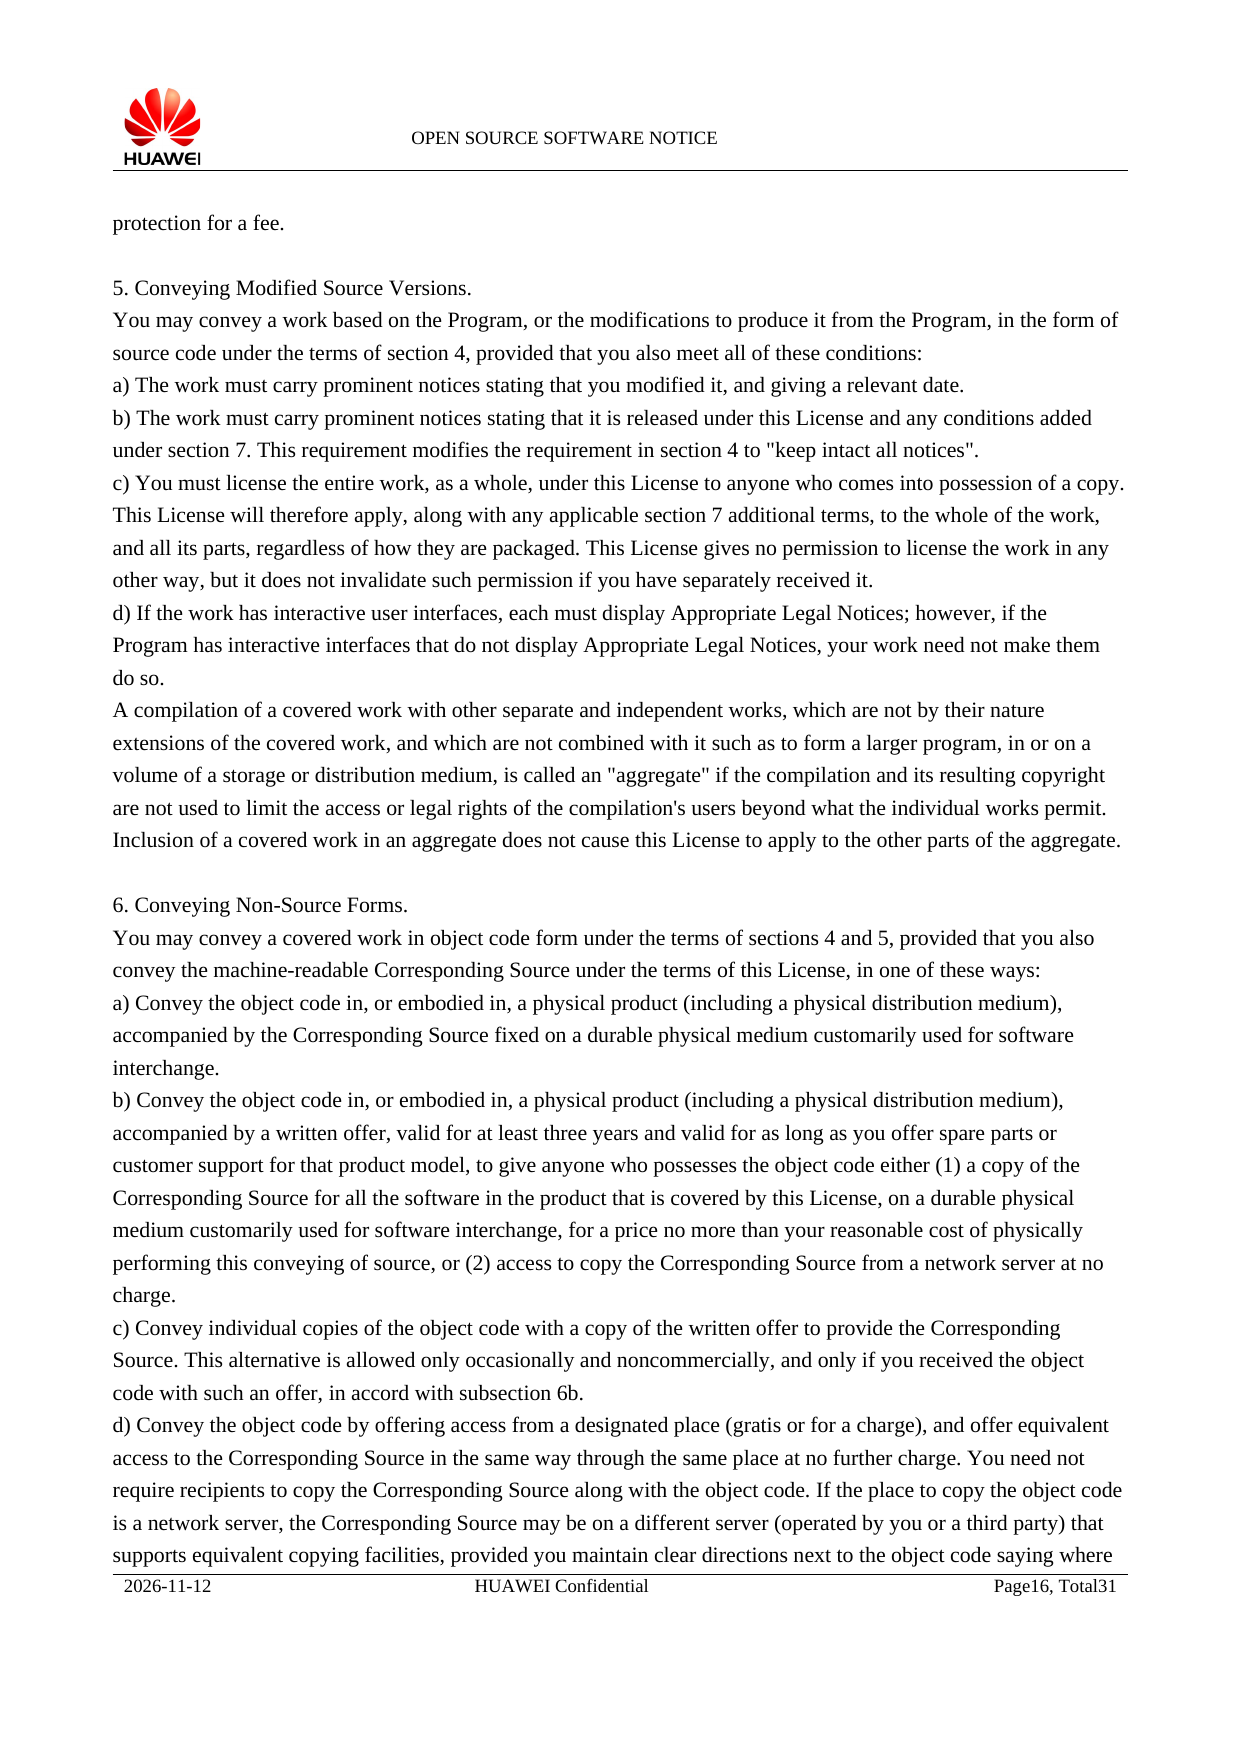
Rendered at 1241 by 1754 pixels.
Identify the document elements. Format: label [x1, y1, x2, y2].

picture [124, 88, 201, 165]
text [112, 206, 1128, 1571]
